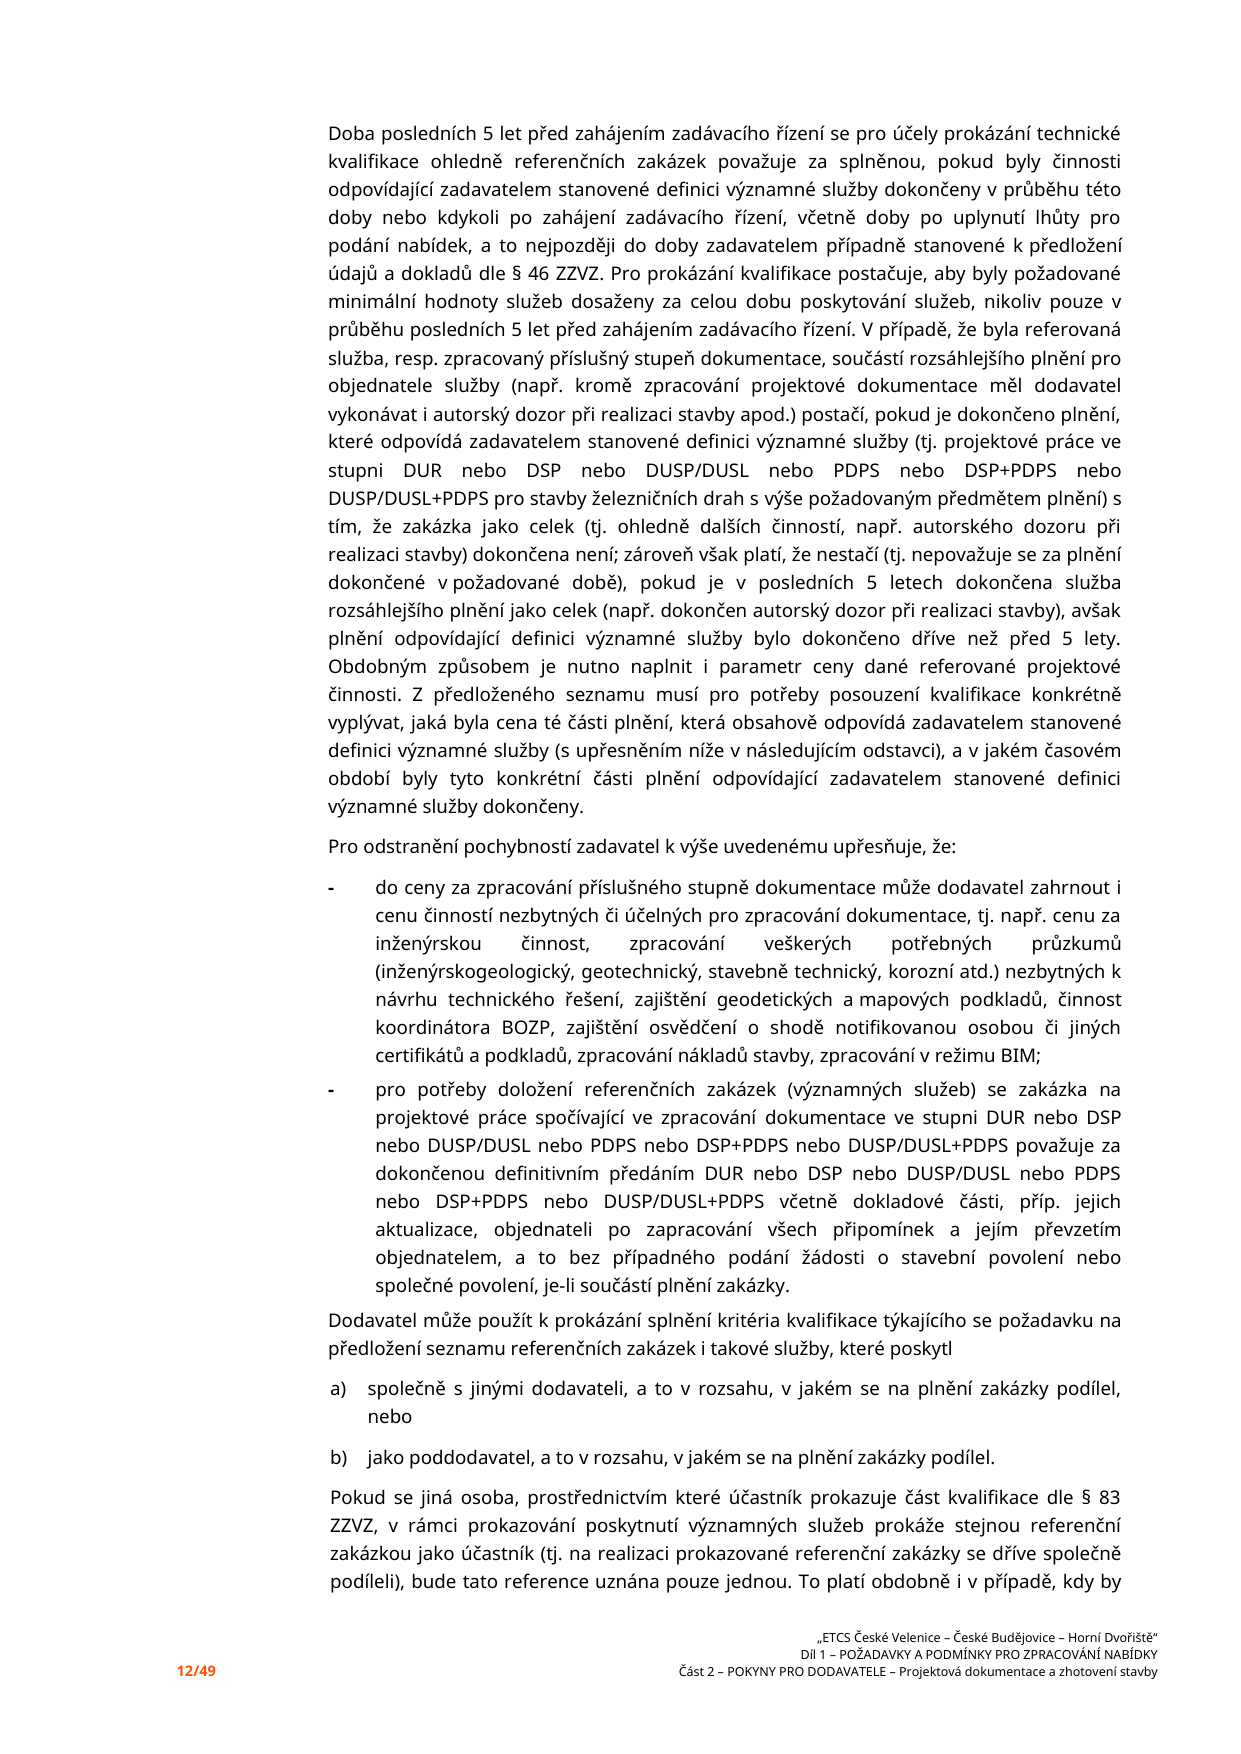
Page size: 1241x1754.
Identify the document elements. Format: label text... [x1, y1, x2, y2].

list jako poddodavatel, a to v rozsahu, v jakém se na plnění zakázky podílel. [330, 1444, 1122, 1469]
list společně s jinými dodavateli, a to v rozsahu, v jakém se na plnění zakázky podílel, nebo [330, 1376, 1122, 1429]
text Doba posledních 5 let před zahájením zadávacího řízení se pro účely prokázání technické kvalifikace ohledně referenčních zakázek považuje za splněnou, pokud byly činnosti odpovídající zadavatelem stanovené definici významné služby dokončeny v průběhu této doby nebo kdykoli po zahájení zadávacího řízení, včetně doby po uplynutí lhůty pro podání nabídek, a to nejpozději do doby zadavatelem případně stanovené k předložení údajů a dokladů dle § 46 ZZVZ. Pro prokázání kvalifikace postačuje, aby byly požadované minimální hodnoty služeb dosaženy za celou dobu poskytování služeb, nikoliv pouze v průběhu posledních 5 let před zahájením zadávacího řízení. V případě, že byla referovaná služba, resp. zpracovaný příslušný stupeň dokumentace, součástí rozsáhlejšího plnění pro objednatele služby (např. kromě zpracování projektové dokumentace měl dodavatel vykonávat i autorský dozor při realizaci stavby apod.) postačí, pokud je dokončeno plnění, které odpovídá zadavatelem stanovené definici významné služby (tj. projektové práce ve stupni DUR nebo DSP nebo DUSP/DUSL nebo PDPS nebo DSP+PDPS nebo DUSP/DUSL+PDPS pro stavby železničních drah s výše požadovaným předmětem plnění) s tím, že zakázka jako celek (tj. ohledně dalších činností, např. autorského dozoru při realizaci stavby) dokončena není; zároveň však platí, že nestačí (tj. nepovažuje se za plnění dokončené v požadované době), pokud je v posledních 5 letech dokončena služba rozsáhlejšího plnění jako celek (např. dokončen autorský dozor při realizaci stavby), avšak plnění odpovídající definici významné služby bylo dokončeno dříve než před 5 lety. Obdobným způsobem je nutno naplnit i parametr ceny dané referované projektové činnosti. Z předloženého seznamu musí pro potřeby posouzení kvalifikace konkrétně vyplývat, jaká byla cena té části plnění, která obsahově odpovídá zadavatelem stanovené definici významné služby (s upřesněním níže v následujícím odstavci), a v jakém časovém období byly tyto konkrétní části plnění odpovídající zadavatelem stanovené definici významné služby dokončeny. [328, 121, 1122, 819]
text Dodavatel může použít k prokázání splnění kritéria kvalifikace týkajícího se požadavku na předložení seznamu referenčních zakázek i takové služby, které poskytl [328, 1307, 1122, 1361]
text Pro odstranění pochybností zadavatel k výše uvedenému upřesňuje, že: [328, 834, 1122, 859]
text do ceny za zpracování příslušného stupně dokumentace může dodavatel zahrnout i cenu činností nezbytných či účelných pro zpracování dokumentace, tj. např. cenu za inženýrskou činnost, zpracování veškerých potřebných průzkumů (inženýrskogeologický, geotechnický, stavebně technický, korozní atd.) nezbytných k návrhu technického řešení, zajištění geodetických a mapových podkladů, činnost koordinátora BOZP, zajištění osvědčení o shodě notifikovanou osobou či jiných certifikátů a podkladů, zpracování nákladů stavby, zpracování v režimu BIM; [328, 874, 1122, 1068]
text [330, 1484, 1122, 1594]
text pro potřeby doložení referenčních zakázek (významných služeb) se zakázka na projektové práce spočívající ve zpracování dokumentace ve stupni DUR nebo DSP nebo DUSP/DUSL nebo PDPS nebo DSP+PDPS nebo DUSP/DUSL+PDPS považuje za dokončenou definitivním předáním DUR nebo DSP nebo DUSP/DUSL nebo PDPS nebo DSP+PDPS nebo DUSP/DUSL+PDPS včetně dokladové části, příp. jejich aktualizace, objednateli po zapracování všech připomínek a jejím převzetím objednatelem, a to bez případného podání žádosti o stavební povolení nebo společné povolení, je-li součástí plnění zakázky. [328, 1077, 1122, 1298]
